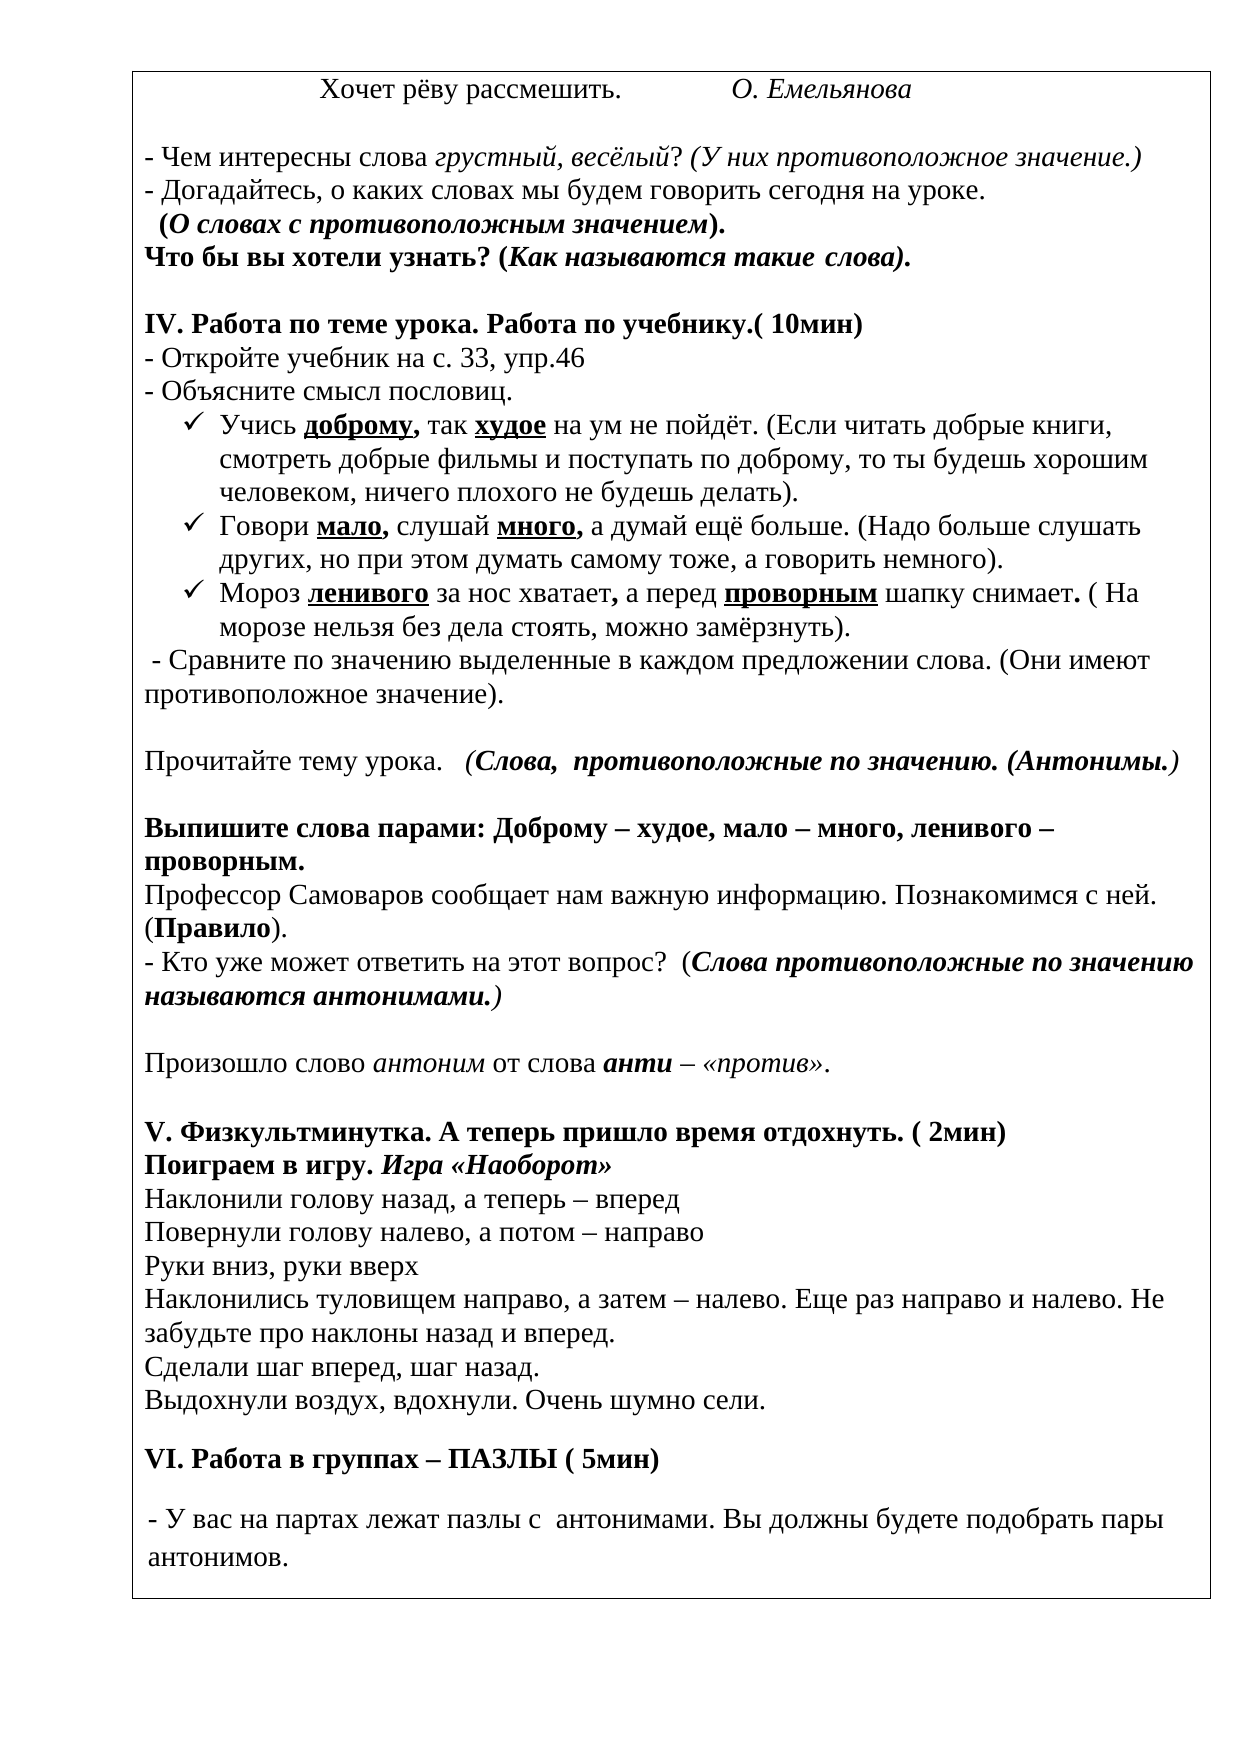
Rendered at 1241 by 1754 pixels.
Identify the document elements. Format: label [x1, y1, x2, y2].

table_header [133, 72, 1210, 1598]
